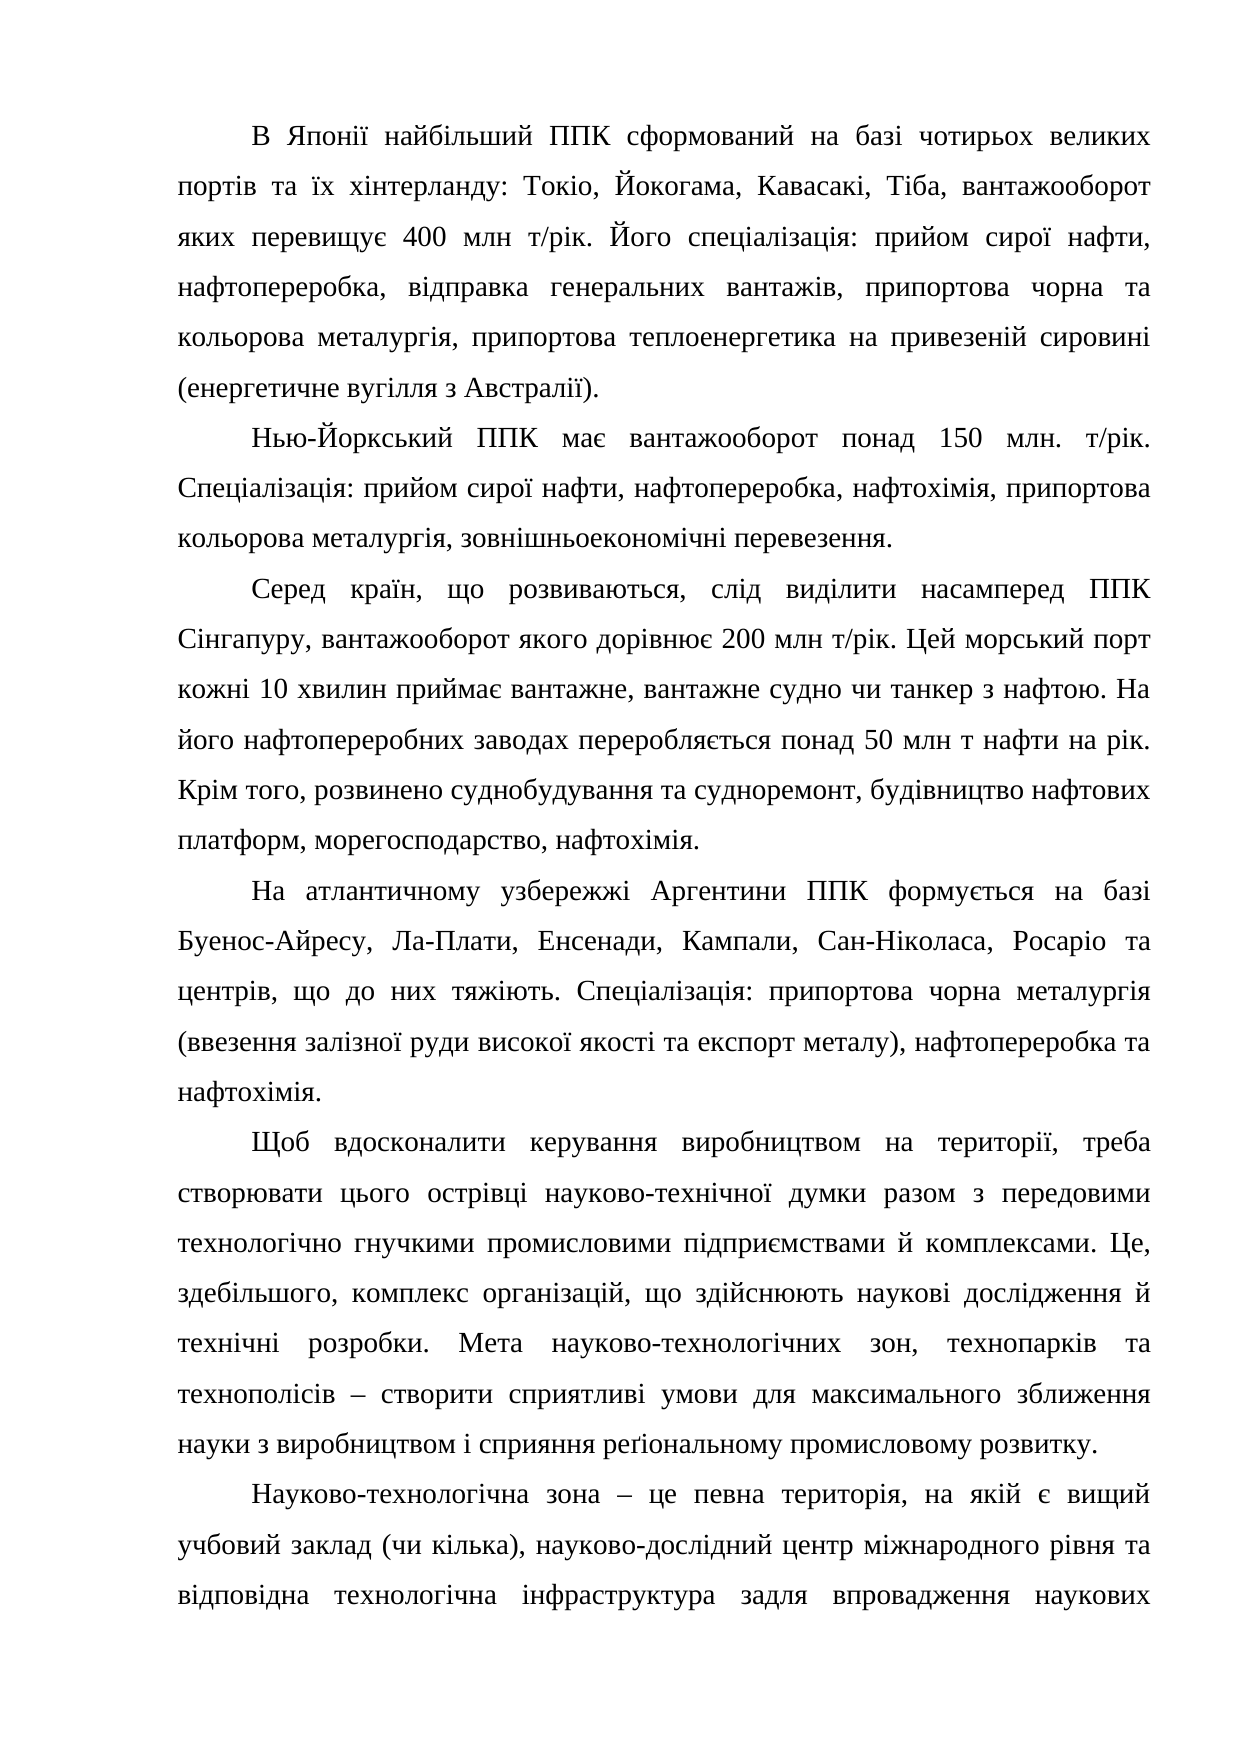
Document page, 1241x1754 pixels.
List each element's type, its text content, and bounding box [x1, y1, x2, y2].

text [177, 1477, 1152, 1611]
text Щоб вдосконалити керування виробництвом на території, треба створювати цього острівці науково-технічної думки разом з передовими технологічно гнучкими промисловими підприємствами й комплексами. Це, здебільшого, комплекс організацій, що здійснюють наукові дослідження й технічні розробки. Мета науково-технологічних зон, технопарків та технополісів – створити сприятливі умови для максимального зближення науки з виробництвом і сприяння реґіональному промисловому розвитку. [177, 1124, 1152, 1460]
text В Японії найбільший ППК сформований на базі чотирьох великих портів та їх хінтерланду: Токіо, Йокогама, Кавасакі, Тіба, вантажооборот яких перевищує 400 млн т/рік. Його спеціалізація: прийом сирої нафти, нафтопереробка, відправка генеральних вантажів, припортова чорна та кольорова металургія, припортова теплоенергетика на привезеній сировині (енергетичне вугілля з Австралії). [177, 118, 1152, 403]
text Нью-Йоркський ППК має вантажооборот понад 150 млн. т/рік. Спеціалізація: прийом сирої нафти, нафтопереробка, нафтохімія, припортова кольорова металургія, зовнішньоекономічні перевезення. [177, 420, 1152, 554]
text На атлантичному узбережжі Аргентини ППК формується на базі Буенос-Айресу, Ла-Плати, Енсенади, Кампали, Сан-Ніколаса, Росаріо та центрів, що до них тяжіють. Спеціалізація: припортова чорна металургія (ввезення залізної руди високої якості та експорт металу), нафтопереробка та нафтохімія. [177, 873, 1152, 1108]
text Серед країн, що розвиваються, слід виділити насамперед ППК Сінгапуру, вантажооборот якого дорівнює 200 млн т/рік. Цей морський порт кожні 10 хвилин приймає вантажне, вантажне судно чи танкер з нафтою. На його нафтопереробних заводах переробляється понад 50 млн т нафти на рік. Крім того, розвинено суднобудування та судноремонт, будівництво нафтових платформ, морегосподарство, нафтохімія. [177, 571, 1152, 856]
